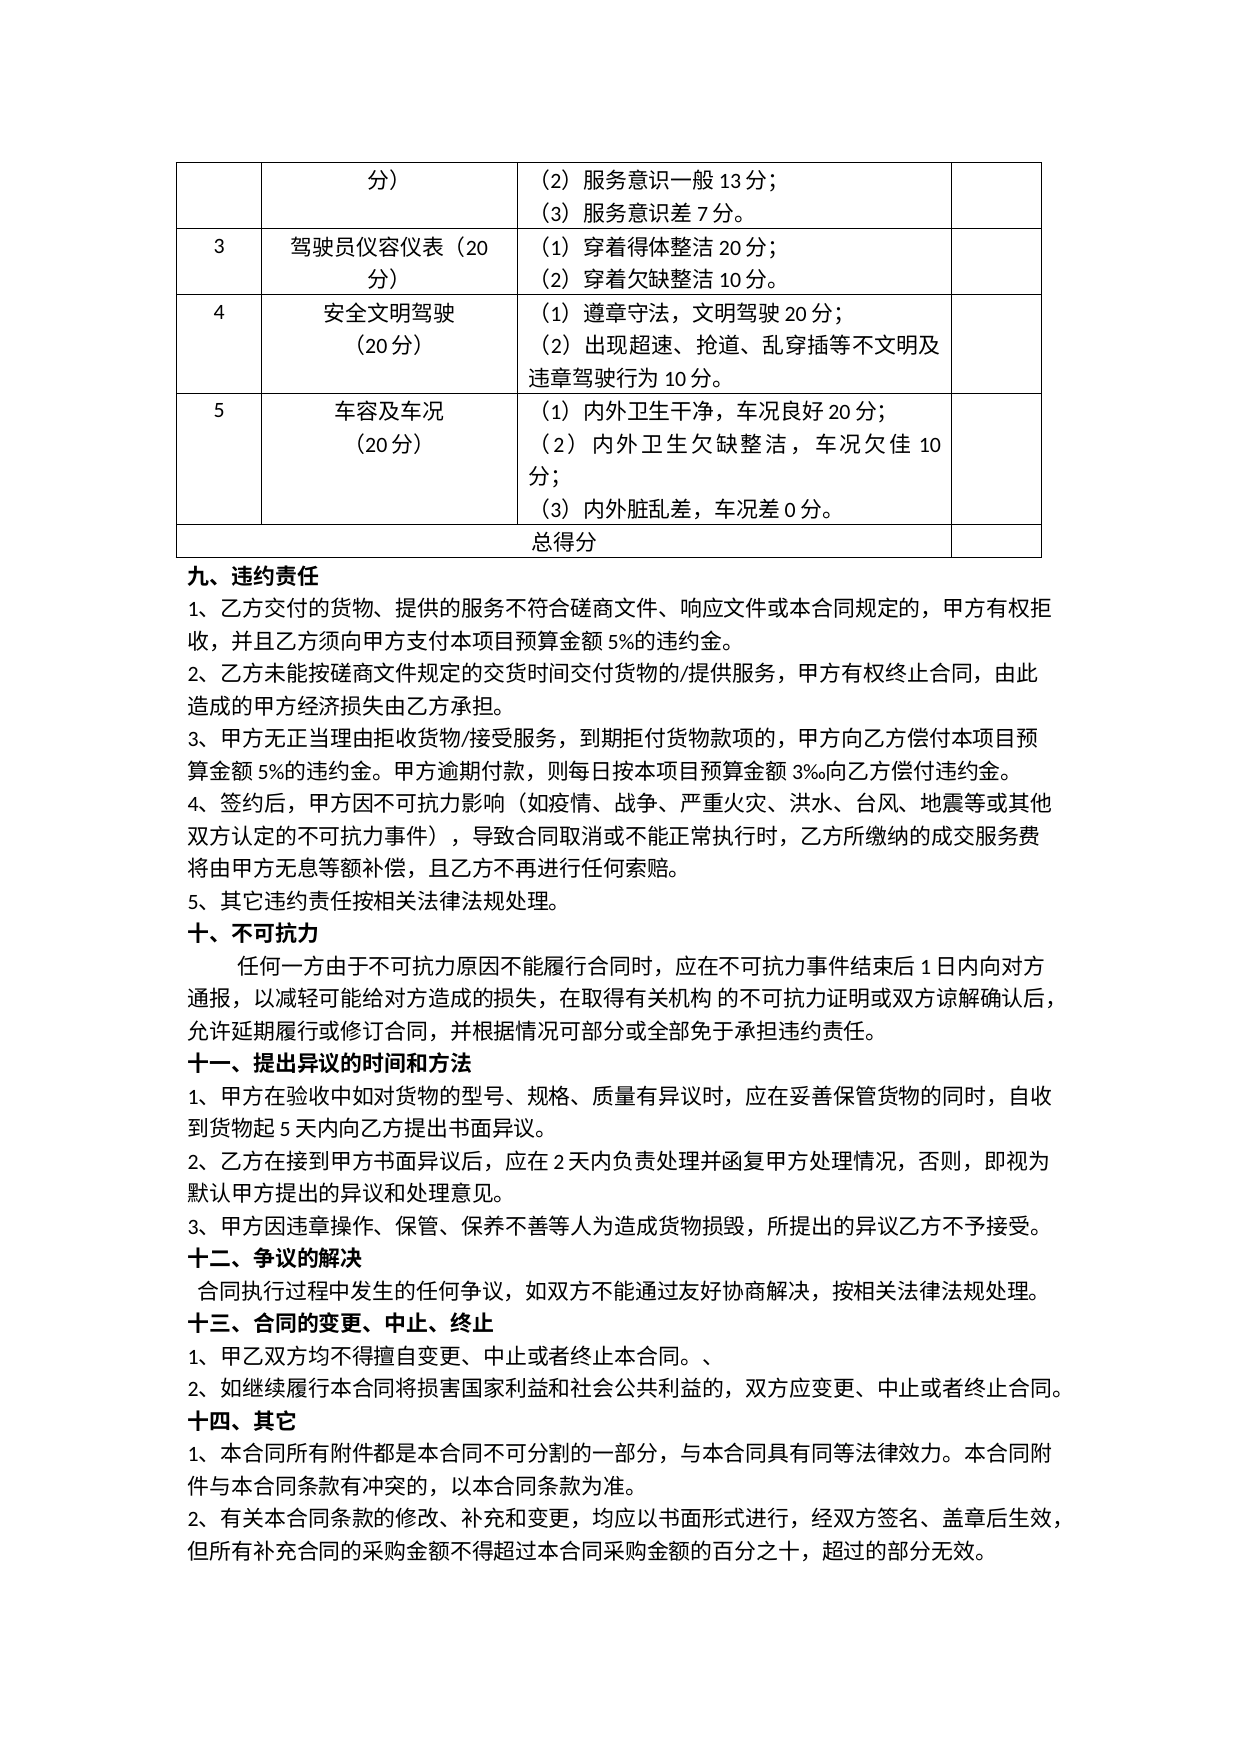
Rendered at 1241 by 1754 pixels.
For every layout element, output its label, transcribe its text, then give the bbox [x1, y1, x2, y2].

text 2、乙方未能按磋商文件规定的交货时间交付货物的/提供服务，甲方有权终止合同，由此造成的甲方经济损失由乙方承担。 [187, 656, 1053, 721]
text 3、甲方因违章操作、保管、保养不善等人为造成货物损毁，所提出的异议乙方不予接受。 [187, 1208, 1053, 1241]
text 3、甲方无正当理由拒收货物/接受服务，到期拒付货物款项的，甲方向乙方偿付本项目预算金额5%的违约金。甲方逾期付款，则每日按本项目预算金额3‰向乙方偿付违约金。 [187, 721, 1053, 786]
table_cell [952, 295, 1041, 393]
table_cell 驾驶员仪容仪表（20分） [262, 229, 517, 294]
table_cell [952, 163, 1041, 228]
table_cell 总得分 [177, 525, 951, 557]
table_cell （1）遵章守法，文明驾驶20分； （2）出现超速、抢道、乱穿插等不文明及违章驾驶行为10分。 [518, 295, 951, 393]
text 1、本合同所有附件都是本合同不可分割的一部分，与本合同具有同等法律效力。本合同附件与本合同条款有冲突的，以本合同条款为准。 [187, 1436, 1053, 1501]
text 5、其它违约责任按相关法律法规处理。 [187, 883, 1053, 916]
text 十二、争议的解决 [187, 1241, 1053, 1273]
table_cell 5 [177, 394, 261, 524]
table_cell 4 [177, 295, 261, 393]
text 十一、提出异议的时间和方法 [187, 1046, 1053, 1078]
text 合同执行过程中发生的任何争议，如双方不能通过友好协商解决，按相关法律法规处理。 [187, 1273, 1053, 1306]
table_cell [518, 163, 951, 228]
text 4、签约后，甲方因不可抗力影响（如疫情、战争、严重火灾、洪水、台风、地震等或其他双方认定的不可抗力事件），导致合同取消或不能正常执行时，乙方所缴纳的成交服务费将由甲方无息等额补偿，且乙方不再进行任何索赔。 [187, 786, 1053, 883]
table_cell （1）穿着得体整洁20分； （2）穿着欠缺整洁10分。 [518, 229, 951, 294]
text 2、如继续履行本合同将损害国家利益和社会公共利益的，双方应变更、中止或者终止合同。 [187, 1371, 1053, 1403]
text 十、不可抗力 [187, 916, 1053, 948]
table_cell [952, 394, 1041, 524]
text 任何一方由于不可抗力原因不能履行合同时，应在不可抗力事件结束后1日内向对方通报，以减轻可能给对方造成的损失，在取得有关机构 的不可抗力证明或双方谅解确认后，允许延期履行或修订合同，并根据情况可部分或全部免于承担违约责任。 [187, 948, 1053, 1046]
text 2、有关本合同条款的修改、补充和变更，均应以书面形式进行，经双方签名、盖章后生效，但所有补充合同的采购金额不得超过本合同采购金额的百分之十，超过的部分无效。 [187, 1501, 1053, 1566]
table_cell [952, 525, 1041, 557]
table_cell （1）内外卫生干净，车况良好20分； （2）内外卫生欠缺整洁，车况欠佳10分； （3）内外脏乱差，车况差0分。 [518, 394, 951, 524]
table_cell 安全文明驾驶 （20分） [262, 295, 517, 393]
text 十四、其它 [187, 1403, 1053, 1436]
table_cell 3 [177, 229, 261, 294]
text 十三、合同的变更、中止、终止 [187, 1306, 1053, 1338]
table_cell [952, 229, 1041, 294]
text 1、甲乙双方均不得擅自变更、中止或者终止本合同。、 [187, 1338, 1053, 1371]
text 1、甲方在验收中如对货物的型号、规格、质量有异议时，应在妥善保管货物的同时，自收到货物起5天内向乙方提出书面异议。 [187, 1078, 1053, 1143]
table_cell 驾驶员服意识服务（20分） [262, 163, 517, 228]
text 2、乙方在接到甲方书面异议后，应在2天内负责处理并函复甲方处理情况，否则，即视为默认甲方提出的异议和处理意见。 [187, 1143, 1053, 1208]
text 九、违约责任 [187, 558, 1053, 591]
table_cell 2 [177, 163, 261, 228]
text 1、乙方交付的货物、提供的服务不符合磋商文件、响应文件或本合同规定的，甲方有权拒收，并且乙方须向甲方支付本项目预算金额5%的违约金。 [187, 591, 1053, 656]
table_cell 车容及车况 （20分） [262, 394, 517, 524]
